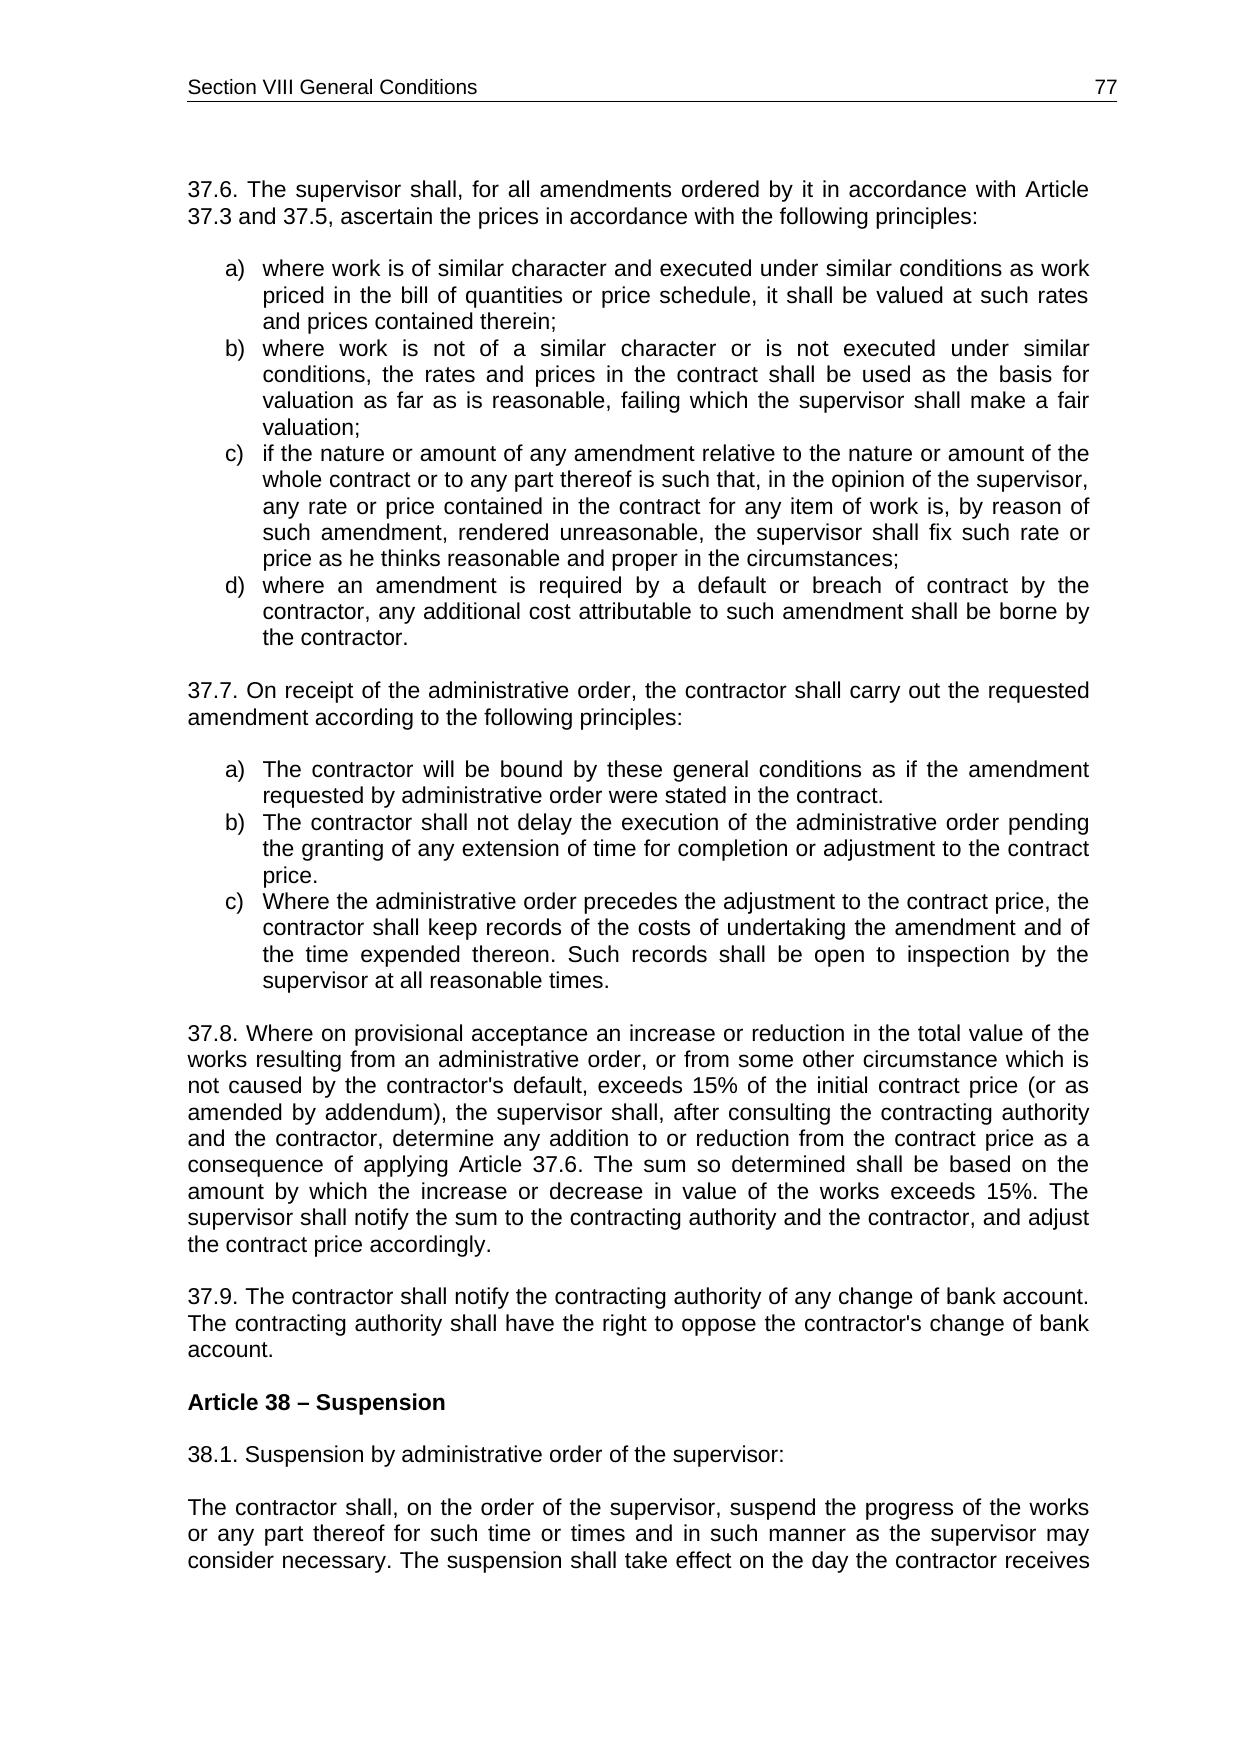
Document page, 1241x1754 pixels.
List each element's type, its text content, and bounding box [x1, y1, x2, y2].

list Where the administrative order precedes the adjustment to the contract price, the contractor shall keep records of the costs of undertaking the amendment and of the time expended thereon. Such records shall be open to inspection by the supervisor at all reasonable times. [225, 888, 1090, 993]
text Article 38 – Suspension [187, 1389, 1090, 1415]
text 37.6. The supervisor shall, for all amendments ordered by it in accordance with Article 37.3 and 37.5, ascertain the prices in accordance with the following principles: [187, 176, 1090, 229]
list where an amendment is required by a default or breach of contract by the contractor, any additional cost attributable to such amendment shall be borne by the contractor. [225, 572, 1090, 651]
list where work is not of a similar character or is not executed under similar conditions, the rates and prices in the contract shall be used as the basis for valuation as far as is reasonable, failing which the supervisor shall make a fair valuation; [225, 334, 1090, 440]
list The contractor shall not delay the execution of the administrative order pending the granting of any extension of time for completion or adjustment to the contract price. [225, 809, 1090, 888]
text 37.7. On receipt of the administrative order, the contractor shall carry out the requested amendment according to the following principles: [187, 677, 1090, 730]
list where work is of similar character and executed under similar conditions as work priced in the bill of quantities or price schedule, it shall be valued at such rates and prices contained therein; [225, 255, 1090, 334]
list The contractor will be bound by these general conditions as if the amendment requested by administrative order were stated in the contract. [225, 756, 1090, 809]
text 37.9. The contractor shall notify the contracting authority of any change of bank account. The contracting authority shall have the right to oppose the contractor's change of bank account. [187, 1283, 1090, 1362]
list if the nature or amount of any amendment relative to the nature or amount of the whole contract or to any part thereof is such that, in the opinion of the supervisor, any rate or price contained in the contract for any item of work is, by reason of such amendment, rendered unreasonable, the supervisor shall fix such rate or price as he thinks reasonable and proper in the circumstances; [225, 440, 1090, 572]
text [187, 1494, 1090, 1573]
text 37.8. Where on provisional acceptance an increase or reduction in the total value of the works resulting from an administrative order, or from some other circumstance which is not caused by the contractor's default, exceeds 15% of the initial contract price (or as amended by addendum), the supervisor shall, after consulting the contracting authority and the contractor, determine any addition to or reduction from the contract price as a consequence of applying Article 37.6. The sum so determined shall be based on the amount by which the increase or decrease in value of the works exceeds 15%. The supervisor shall notify the sum to the contracting authority and the contractor, and adjust the contract price accordingly. [187, 1020, 1090, 1257]
text 38.1. Suspension by administrative order of the supervisor: [187, 1441, 1090, 1468]
